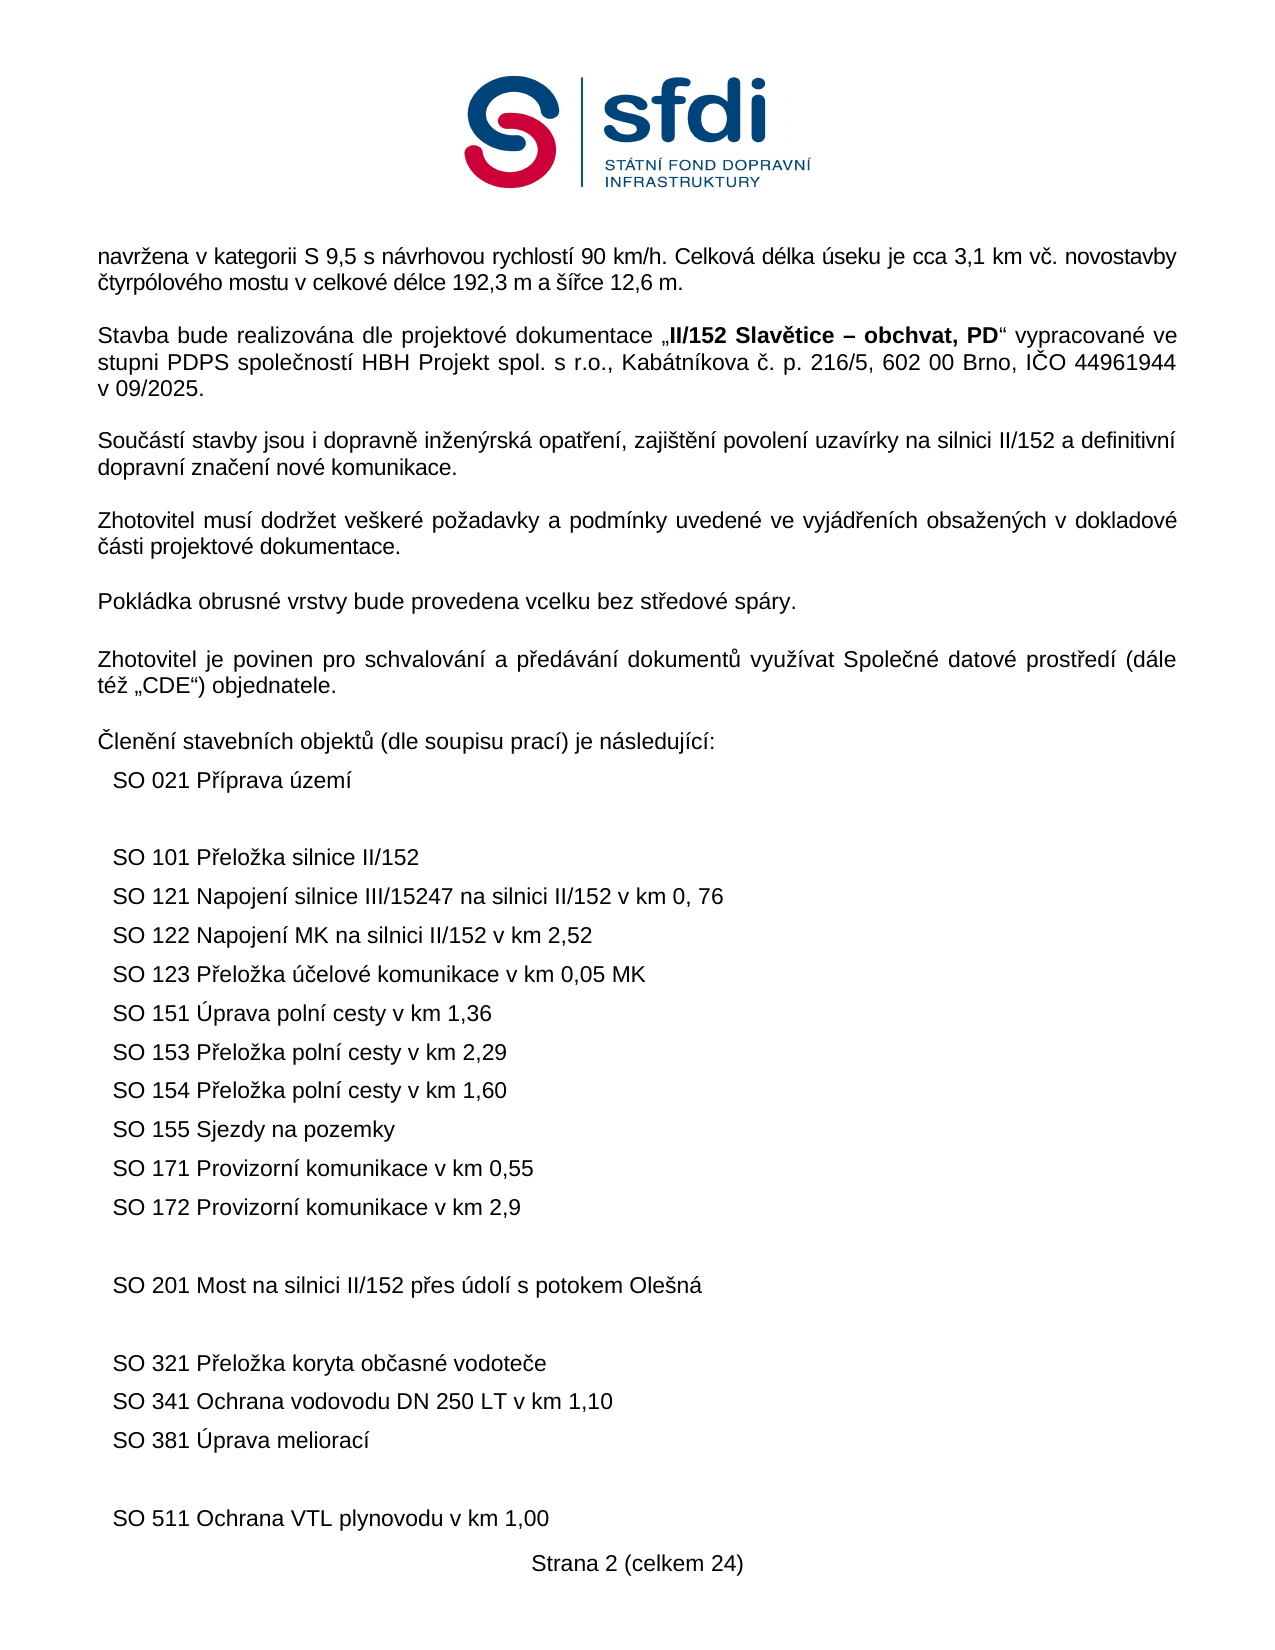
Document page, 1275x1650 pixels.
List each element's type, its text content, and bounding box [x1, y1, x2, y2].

text SO 155 Sjezdy na pozemky [112, 1116, 1177, 1143]
text navržena v kategorii S 9,5 s návrhovou rychlostí 90 km/h. Celková délka úseku je cca 3,1 km vč. novostavby čtyrpólového mostu v celkové délce 192,3 m a šířce 12,6 m. [97, 243, 1177, 296]
text SO 151 Úprava polní cesty v km 1,36 [112, 1000, 1177, 1026]
text SO 154 Přeložka polní cesty v km 1,60 [112, 1077, 1177, 1104]
text Zhotovitel je povinen pro schvalování a předávání dokumentů využívat Společné datové prostředí (dále též „CDE“) objednatele. [97, 646, 1177, 699]
text Součástí stavby jsou i dopravně inženýrská opatření, zajištění povolení uzavírky na silnici II/152 a definitivní dopravní značení nové komunikace. [97, 427, 1177, 480]
text SO 122 Napojení MK na silnici II/152 v km 2,52 [112, 922, 1177, 948]
text SO 153 Přeložka polní cesty v km 2,29 [112, 1039, 1177, 1065]
text SO 321 Přeložka koryta občasné vodoteče [112, 1349, 1177, 1376]
text SO 121 Napojení silnice III/15247 na silnici II/152 v km 0, 76 [112, 883, 1177, 909]
text SO 123 Přeložka účelové komunikace v km 0,05 MK [112, 961, 1177, 987]
text Stavba bude realizována dle projektové dokumentace „II/152 Slavětice – obchvat, PD“ vypracované ve stupni PDPS společností HBH Projekt spol. s r.o., Kabátníkova č. p. 216/5, 602 00 Brno, IČO 44961944 v 09/2025. [97, 322, 1177, 401]
text SO 021 Příprava území [112, 767, 1177, 793]
text SO 201 Most na silnici II/152 přes údolí s potokem Olešná [112, 1272, 1177, 1298]
text Členění stavebních objektů (dle soupisu prací) je následující: [97, 728, 1177, 754]
text SO 511 Ochrana VTL plynovodu v km 1,00 [112, 1505, 1177, 1531]
list Zhotovitel musí dodržet veškeré požadavky a podmínky uvedené ve vyjádřeních obsažených v dokladové části projektové dokumentace. [97, 507, 1177, 559]
text Pokládka obrusné vrstvy bude provedena vcelku bez středové spáry. [97, 588, 1177, 614]
text SO 381 Úprava meliorací [112, 1427, 1177, 1453]
picture [464, 73, 811, 191]
text SO 341 Ochrana vodovodu DN 250 LT v km 1,10 [112, 1388, 1177, 1415]
text SO 101 Přeložka silnice II/152 [112, 844, 1177, 871]
text SO 172 Provizorní komunikace v km 2,9 [112, 1194, 1177, 1220]
text SO 171 Provizorní komunikace v km 0,55 [112, 1155, 1177, 1182]
